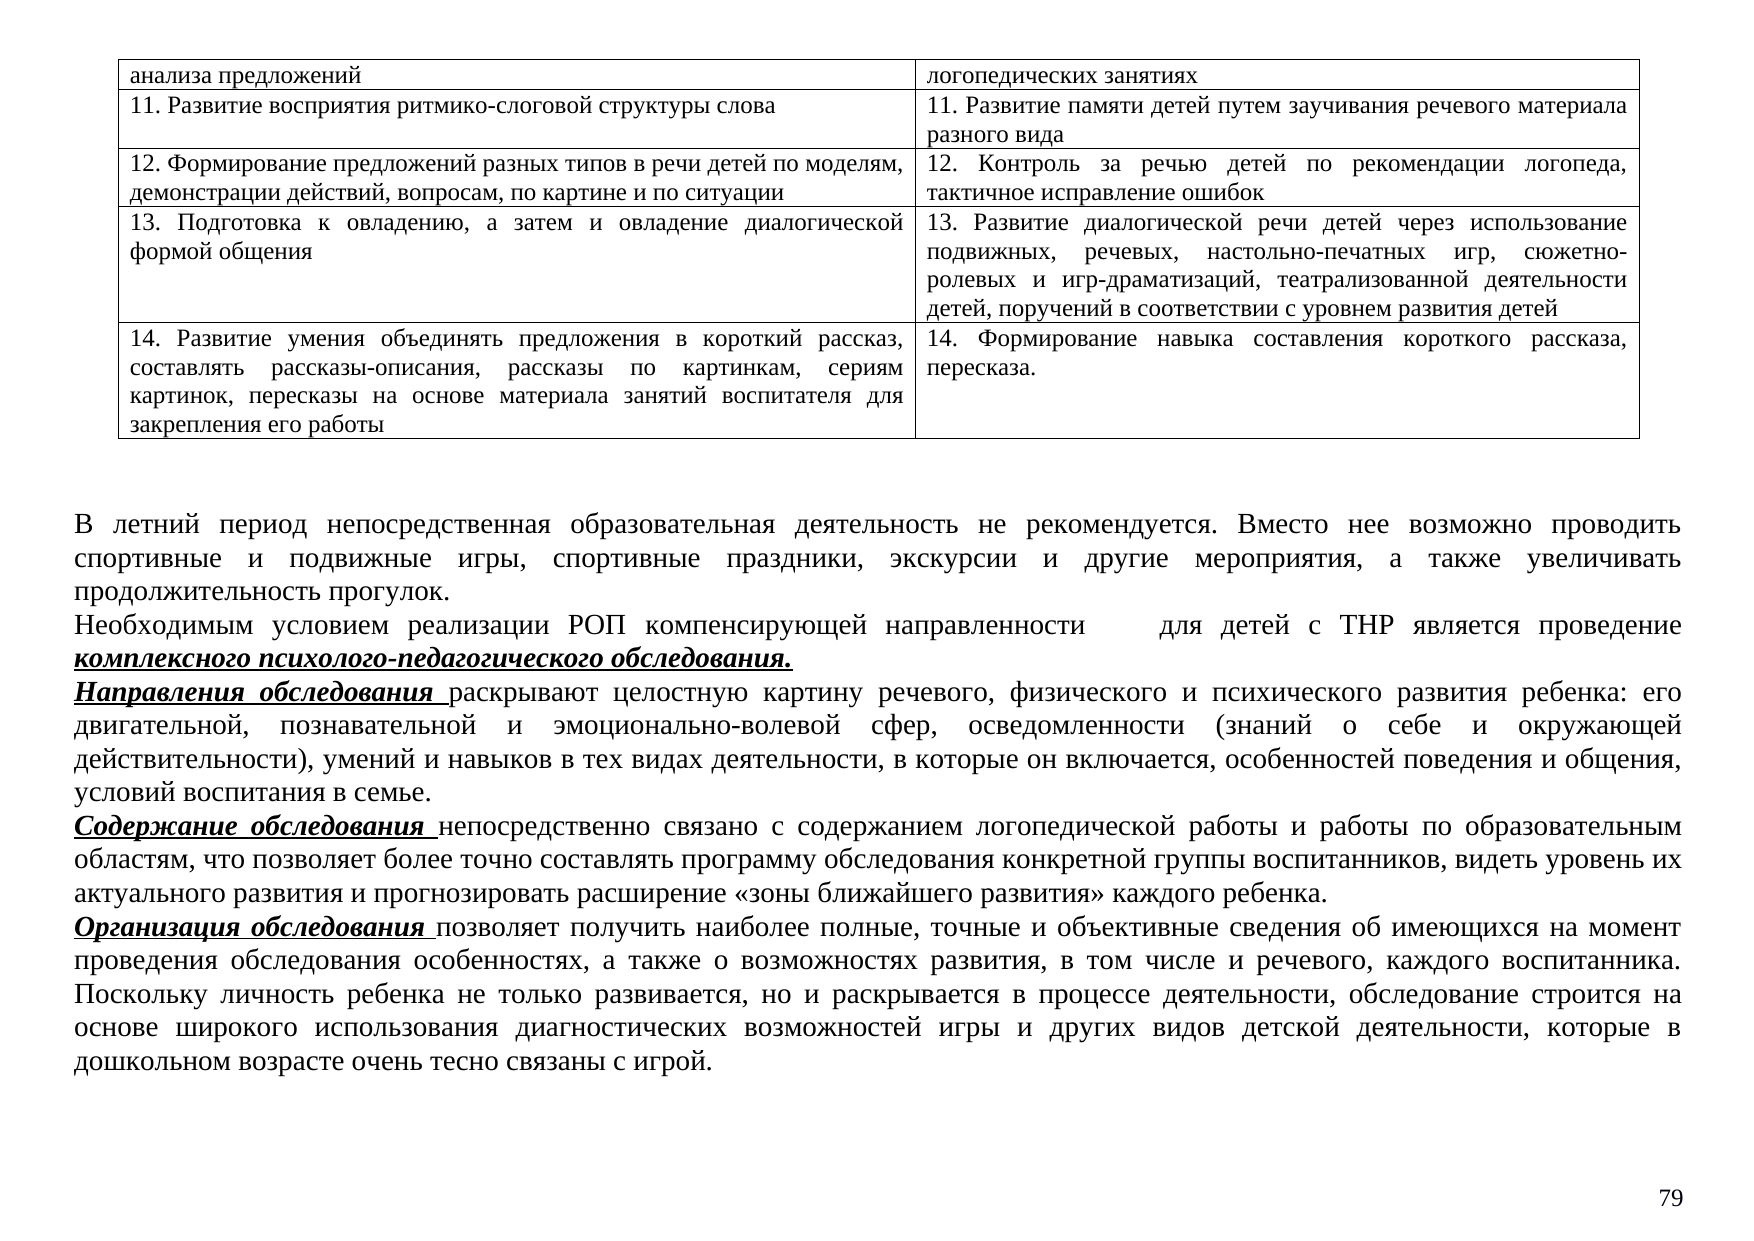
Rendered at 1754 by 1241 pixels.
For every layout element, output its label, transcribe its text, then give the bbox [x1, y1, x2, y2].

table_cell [916, 60, 1639, 89]
text Необходимым условием реализации РОП компенсирующей направленности для детей с ТНР является проведение комплексного психолого-педагогического обследования. [74, 607, 1683, 674]
table_cell 12. Контроль за речью детей по рекомендации логопеда, тактичное исправление ошибок [916, 149, 1639, 206]
table_cell 14. Формирование навыка составления короткого рассказа, пересказа. [916, 323, 1639, 438]
text Направления обследования раскрывают целостную картину речевого, физического и психического развития ребенка: его двигательной, познавательной и эмоционально-волевой сфер, осведомленности (знаний о себе и окружающей действительности), умений и навыков в тех видах деятельности, в которые он включается, особенностей поведения и общения, условий воспитания в семье. [74, 674, 1683, 808]
table_cell 13. Подготовка к овладению, а затем и овладение диалогической формой общения [119, 207, 915, 322]
table_cell 11. Развитие восприятия ритмико-слоговой структуры слова [119, 90, 915, 147]
text Содержание обследования непосредственно связано с содержанием логопедической работы и работы по образовательным областям, что позволяет более точно составлять программу обследования конкретной группы воспитанников, видеть уровень их актуального развития и прогнозировать расширение «зоны ближайшего развития» каждого ребенка. [74, 808, 1683, 909]
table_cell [119, 60, 915, 89]
text В летний период непосредственная образовательная деятельность не рекомендуется. Вместо нее возможно проводить спортивные и подвижные игры, спортивные праздники, экскурсии и другие мероприятия, а также увеличивать продолжительность прогулок. [74, 506, 1683, 607]
table_cell 13. Развитие диалогической речи детей через использование подвижных, речевых, настольно-печатных игр, сюжетно-ролевых и игр-драматизаций, театрализованной деятельности детей, поручений в соответствии с уровнем развития детей [916, 207, 1639, 322]
table_cell 11. Развитие памяти детей путем заучивания речевого материала разного вида [916, 90, 1639, 147]
text Организация обследования позволяет получить наиболее полные, точные и объективные сведения об имеющихся на момент проведения обследования особенностях, а также о возможностях развития, в том числе и речевого, каждого воспитанника. Поскольку личность ребенка не только развивается, но и раскрывается в процессе деятельности, обследование строится на основе широкого использования диагностических возможностей игры и других видов детской деятельности, которые в дошкольном возрасте очень тесно связаны с игрой. [74, 909, 1683, 1076]
table_cell 12. Формирование предложений разных типов в речи детей по моделям, демонстрации действий, вопросам, по картине и по ситуации [119, 149, 915, 206]
table_cell 14. Развитие умения объединять предложения в короткий рассказ, составлять рассказы-описания, рассказы по картинкам, сериям картинок, пересказы на основе материала занятий воспитателя для закрепления его работы [119, 323, 915, 438]
